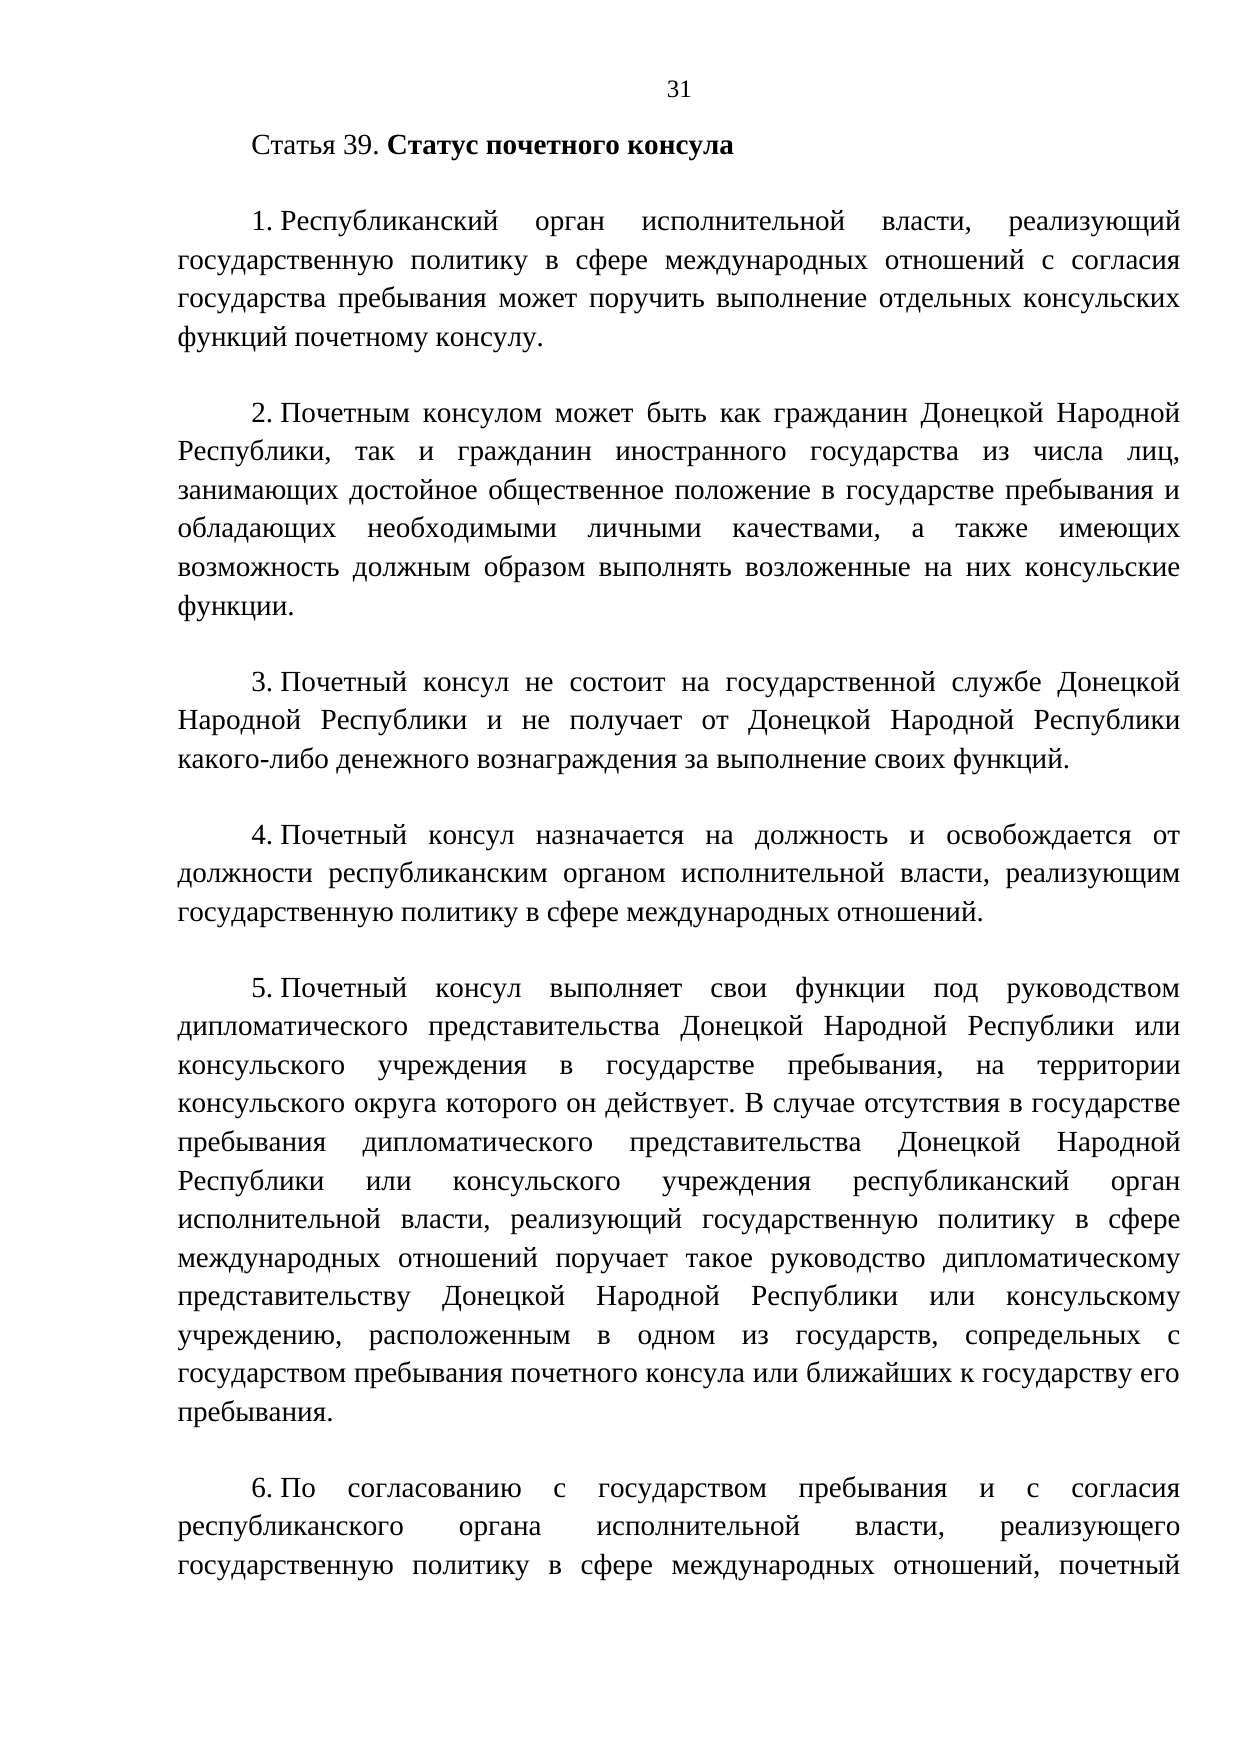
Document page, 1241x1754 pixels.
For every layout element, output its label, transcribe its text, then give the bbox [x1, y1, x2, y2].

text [177, 1470, 1181, 1581]
text 2. Почетным консулом может быть как гражданин Донецкой Народной Республики, так и гражданин иностранного государства из числа лиц, занимающих достойное общественное положение в государстве пребывания и обладающих необходимыми личными качествами, а также имеющих возможность должным образом выполнять возложенные на них консульские функции. [177, 395, 1181, 621]
text 5. Почетный консул выполняет свои функции под руководством дипломатического представительства Донецкой Народной Республики или консульского учреждения в государстве пребывания, на территории консульского округа которого он действует. В случае отсутствия в государстве пребывания дипломатического представительства Донецкой Народной Республики или консульского учреждения республиканский орган исполнительной власти, реализующий государственную политику в сфере международных отношений поручает такое руководство дипломатическому представительству Донецкой Народной Республики или консульскому учреждению, расположенным в одном из государств, сопредельных с государством пребывания почетного консула или ближайших к государству его пребывания. [177, 970, 1181, 1427]
text 4. Почетный консул назначается на должность и освобождается от должности республиканским органом исполнительной власти, реализующим государственную политику в сфере международных отношений. [177, 817, 1181, 927]
text Статья 39. Статус почетного консула [177, 127, 1181, 161]
text 1. Республиканский орган исполнительной власти, реализующий государственную политику в сфере международных отношений с согласия государства пребывания может поручить выполнение отдельных консульских функций почетному консулу. [177, 203, 1181, 352]
text 3. Почетный консул не состоит на государственной службе Донецкой Народной Республики и не получает от Донецкой Народной Республики какого-либо денежного вознаграждения за выполнение своих функций. [177, 664, 1181, 774]
